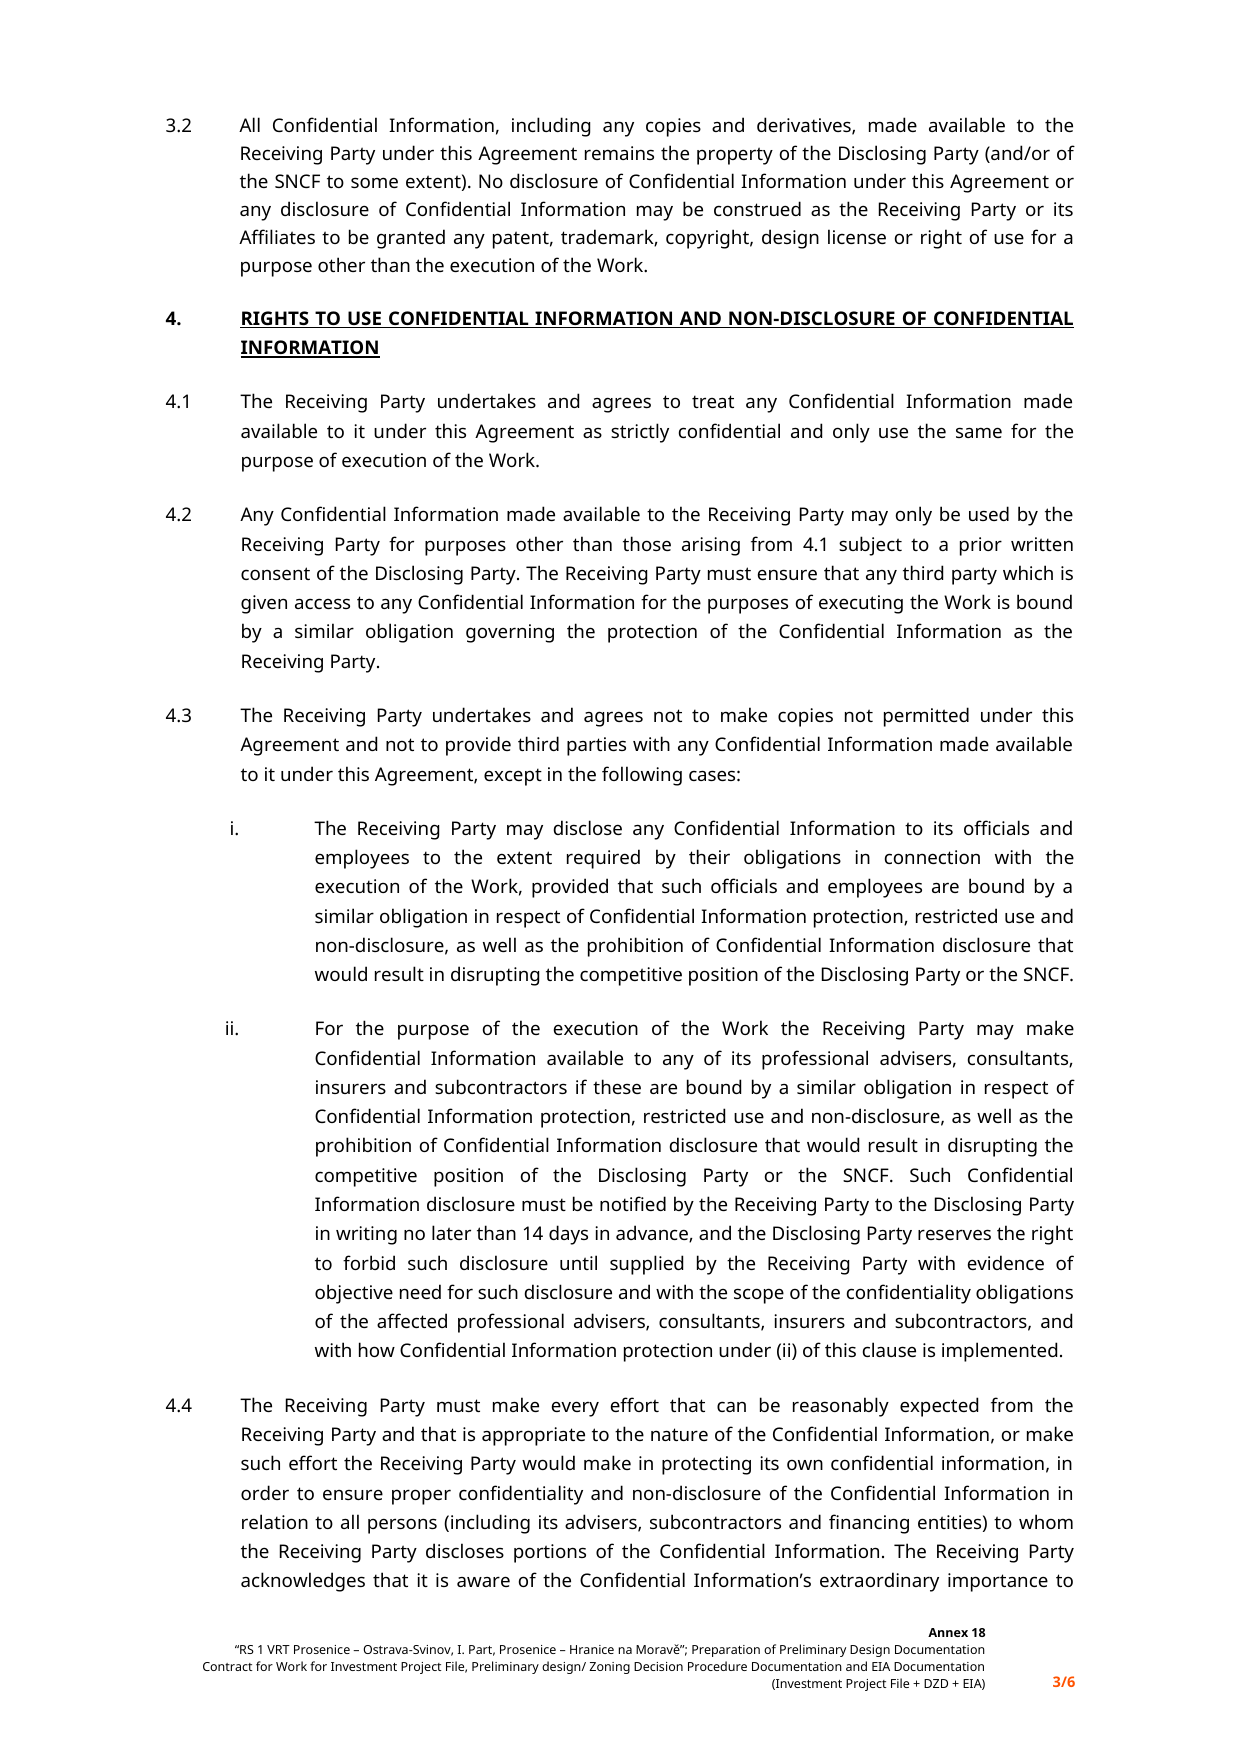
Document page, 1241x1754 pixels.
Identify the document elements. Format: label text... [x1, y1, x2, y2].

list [165, 1392, 1075, 1593]
list All Confidential Information, including any copies and derivatives, made available to the Receiving Party under this Agreement remains the property of the Disclosing Party (and/or of the SNCF to some extent). No disclosure of Confidential Information under this Agreement or any disclosure of Confidential Information may be construed as the Receiving Party or its Affiliates to be granted any patent, trademark, copyright, design license or right of use for a purpose other than the execution of the Work. [165, 112, 1075, 278]
list The Receiving Party may disclose any Confidential Information to its officials and employees to the extent required by their obligations in connection with the execution of the Work, provided that such officials and employees are bound by a similar obligation in respect of Confidential Information protection, restricted use and non-disclosure, as well as the prohibition of Confidential Information disclosure that would result in disrupting the competitive position of the Disclosing Party or the SNCF. [239, 815, 1075, 987]
list The Receiving Party undertakes and agrees to treat any Confidential Information made available to it under this Agreement as strictly confidential and only use the same for the purpose of execution of the Work. [165, 389, 1075, 473]
list RIGHTS TO USE CONFIDENTIAL INFORMATION AND NON-DISCLOSURE OF CONFIDENTIAL INFORMATION [165, 305, 1075, 360]
list Any Confidential Information made available to the Receiving Party may only be used by the Receiving Party for purposes other than those arising from 4.1 subject to a prior written consent of the Disclosing Party. The Receiving Party must ensure that any third party which is given access to any Confidential Information for the purposes of executing the Work is bound by a similar obligation governing the protection of the Confidential Information as the Receiving Party. [165, 502, 1075, 673]
list The Receiving Party undertakes and agrees not to make copies not permitted under this Agreement and not to provide third parties with any Confidential Information made available to it under this Agreement, except in the following cases: [165, 702, 1075, 786]
list For the purpose of the execution of the Work the Receiving Party may make Confidential Information available to any of its professional advisers, consultants, insurers and subcontractors if these are bound by a similar obligation in respect of Confidential Information protection, restricted use and non-disclosure, as well as the prohibition of Confidential Information disclosure that would result in disrupting the competitive position of the Disclosing Party or the SNCF. Such Confidential Information disclosure must be notified by the Receiving Party to the Disclosing Party in writing no later than 14 days in advance, and the Disclosing Party reserves the right to forbid such disclosure until supplied by the Receiving Party with evidence of objective need for such disclosure and with the scope of the confidentiality obligations of the affected professional advisers, consultants, insurers and subcontractors, and with how Confidential Information protection under (ii) of this clause is implemented. [239, 1016, 1075, 1363]
